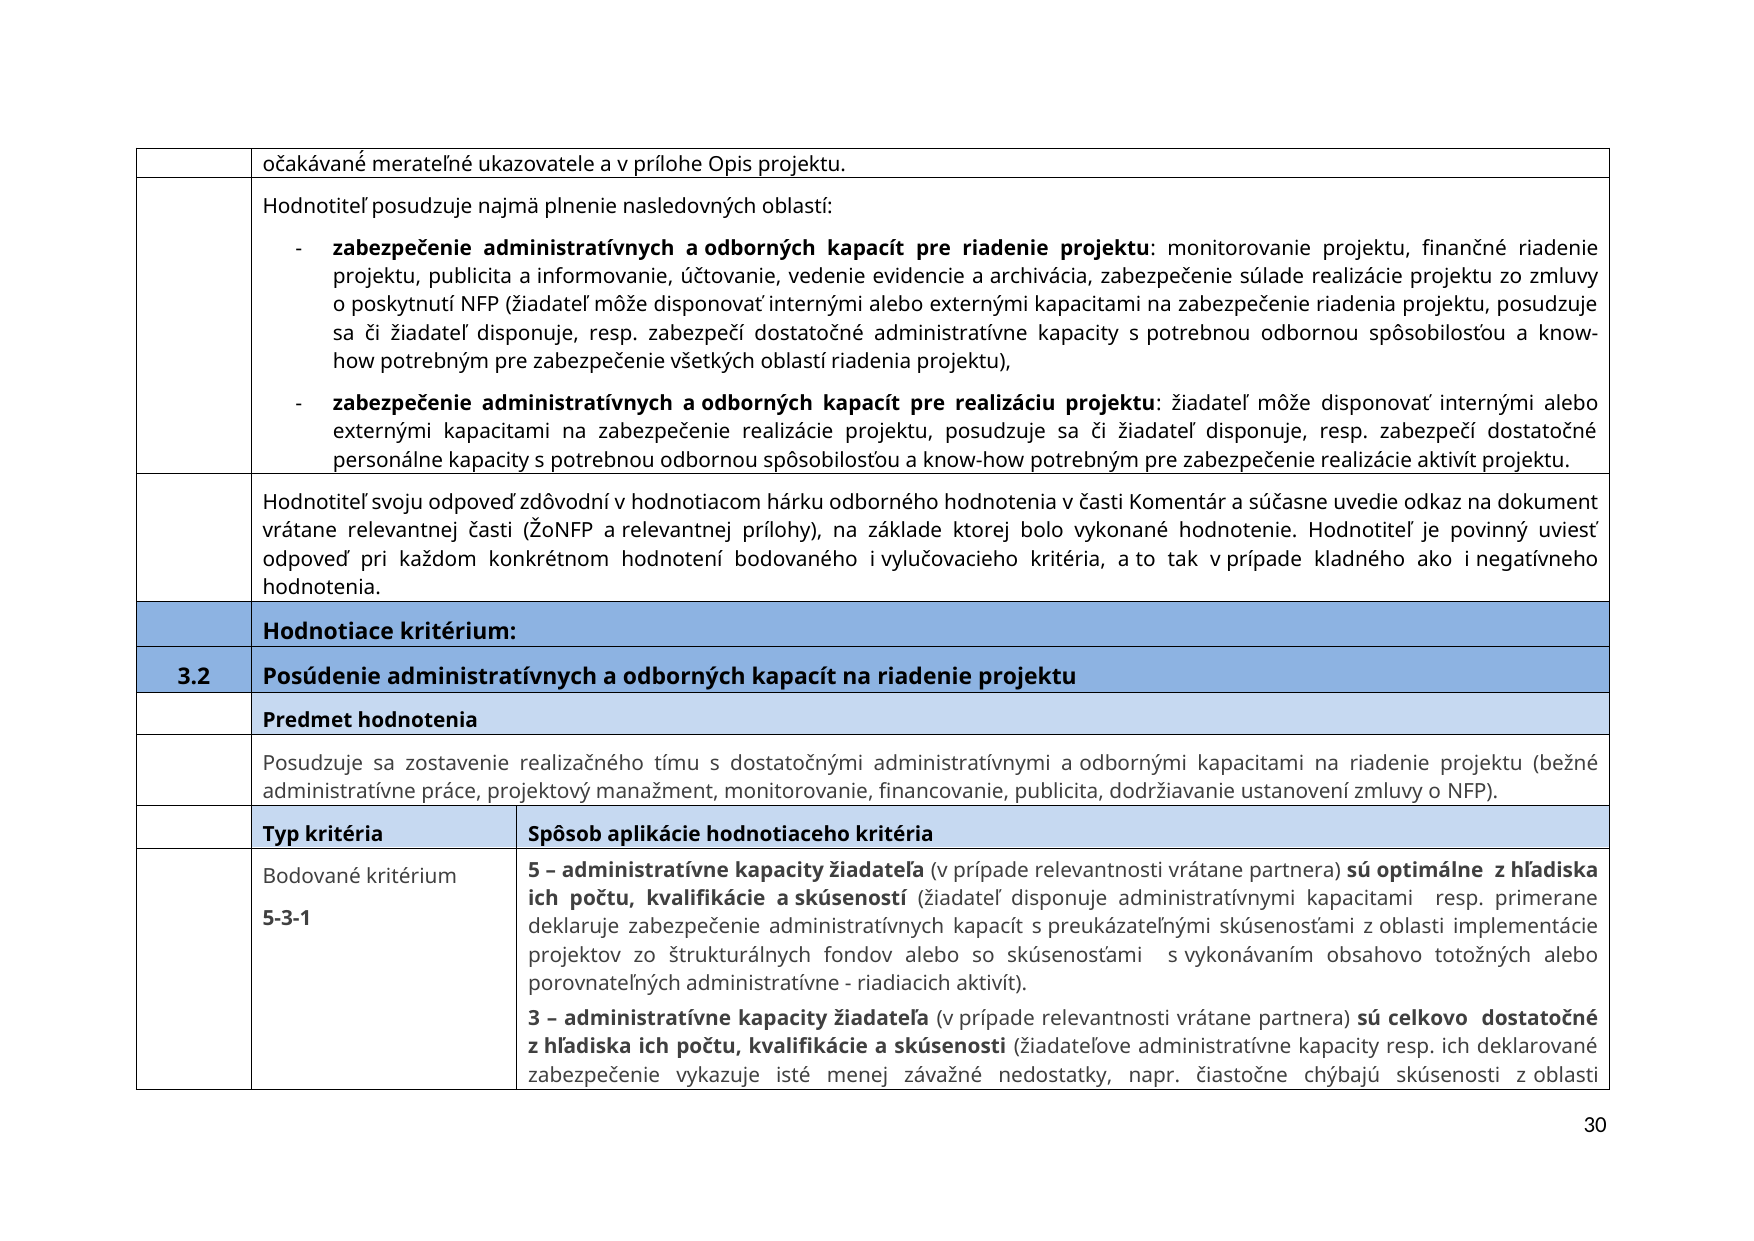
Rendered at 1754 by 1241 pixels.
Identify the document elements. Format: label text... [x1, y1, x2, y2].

table_cell [137, 149, 251, 177]
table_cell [252, 849, 516, 1088]
table_cell Hodnotiace kritérium: [252, 602, 1609, 646]
table_cell Posúdenie administratívnych a odborných kapacít na riadenie projektu [252, 647, 1609, 692]
table_cell Hodnotiteľ svoju odpoveď zdôvodní v hodnotiacom hárku odborného hodnotenia v časti Komentár a súčasne uvedie odkaz na dokument vrátane relevantnej časti (ŽoNFP a relevantnej prílohy), na základe ktorej bolo vykonané hodnotenie. Hodnotiteľ je povinný uviesť odpoveď pri každom konkrétnom hodnotení bodovaného i vylučovacieho kritéria, a to tak v prípade kladného ako i negatívneho hodnotenia. [252, 474, 1609, 601]
table_cell Hodnotiteľ posudzuje najmä plnenie nasledovných oblastí: zabezpečenie administratívnych a odborných kapacít pre riadenie projektu: monitorovanie projektu, finančné riadenie projektu, publicita a informovanie, účtovanie, vedenie evidencie a archivácia, zabezpečenie súlade realizácie projektu zo zmluvy o poskytnutí NFP (žiadateľ môže disponovať internými alebo externými kapacitami na zabezpečenie riadenia projektu, posudzuje sa či žiadateľ disponuje, resp. zabezpečí dostatočné administratívne kapacity s potrebnou odbornou spôsobilosťou a know-how potrebným pre zabezpečenie všetkých oblastí riadenia projektu), zabezpečenie administratívnych a odborných kapacít pre realizáciu projektu: žiadateľ môže disponovať internými alebo externými kapacitami na zabezpečenie realizácie projektu, posudzuje sa či žiadateľ disponuje, resp. zabezpečí dostatočné personálne kapacity s potrebnou odbornou spôsobilosťou a know-how potrebným pre zabezpečenie realizácie aktivít projektu. [252, 178, 1609, 473]
table_cell [137, 178, 251, 473]
table_cell [137, 474, 251, 601]
table_cell 3.2 [137, 647, 251, 692]
table_cell Typ kritéria [252, 806, 516, 847]
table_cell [252, 149, 1609, 177]
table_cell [517, 849, 1609, 1088]
table_cell Spôsob aplikácie hodnotiaceho kritéria [517, 806, 1609, 847]
table_cell [137, 735, 251, 805]
table_cell [137, 693, 251, 734]
table_cell Predmet hodnotenia [252, 693, 1609, 734]
table_cell [137, 806, 251, 847]
table_cell Posudzuje sa zostavenie realizačného tímu s dostatočnými administratívnymi a odbornými kapacitami na riadenie projektu (bežné administratívne práce, projektový manažment, monitorovanie, financovanie, publicita, dodržiavanie ustanovení zmluvy o NFP). [252, 735, 1609, 805]
table_cell [137, 602, 251, 646]
table_cell [137, 849, 251, 1088]
